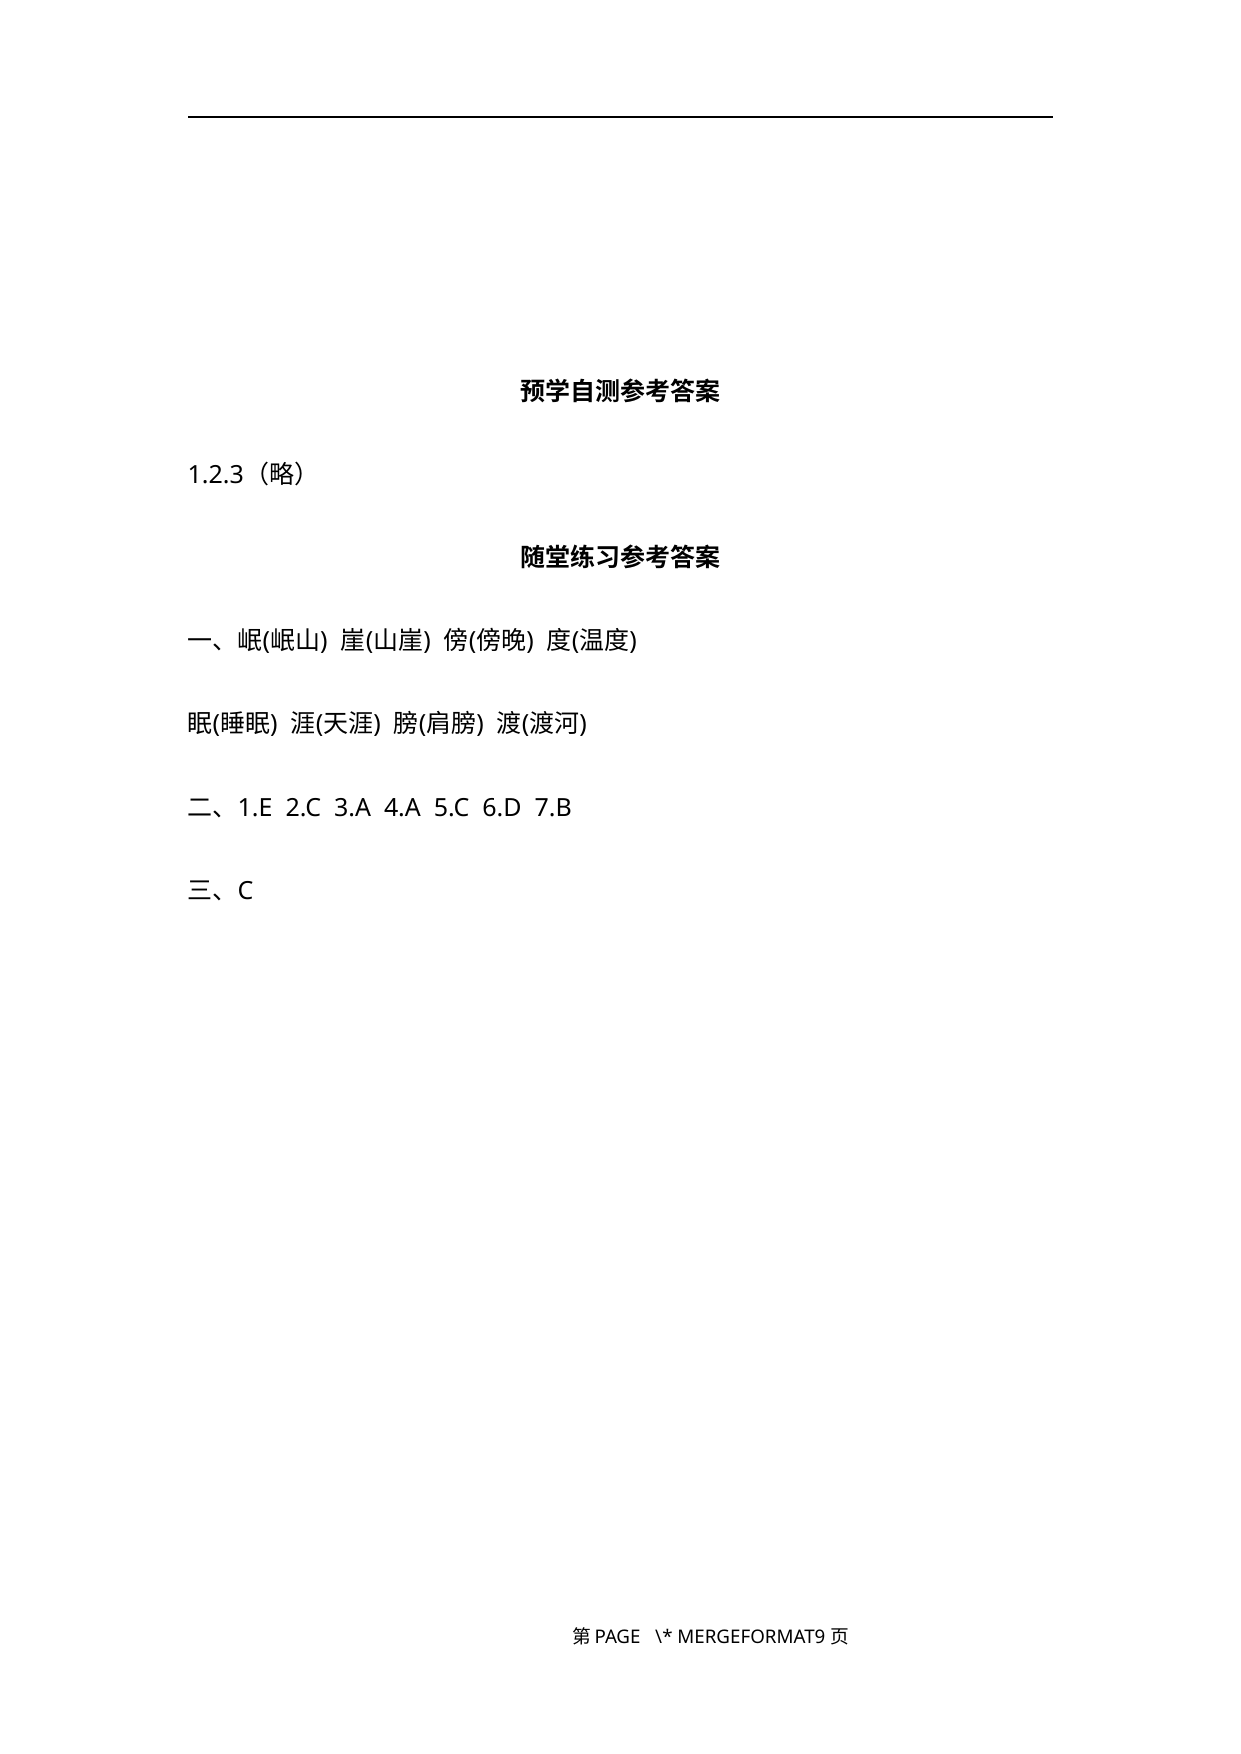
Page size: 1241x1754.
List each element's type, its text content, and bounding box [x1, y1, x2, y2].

text 1.2.3（略） [187, 440, 1053, 505]
text 随堂练习参考答案 [187, 523, 1053, 588]
text 三、C [187, 856, 1053, 921]
text 一、岷(岷山) 崖(山崖) 傍(傍晚) 度(温度) [187, 606, 1053, 671]
text 二、1.E 2.C 3.A 4.A 5.C 6.D 7.B [187, 773, 1053, 838]
text 眠(睡眠) 涯(天涯) 膀(肩膀) 渡(渡河) [187, 689, 1053, 754]
text 预学自测参考答案 [187, 357, 1053, 422]
